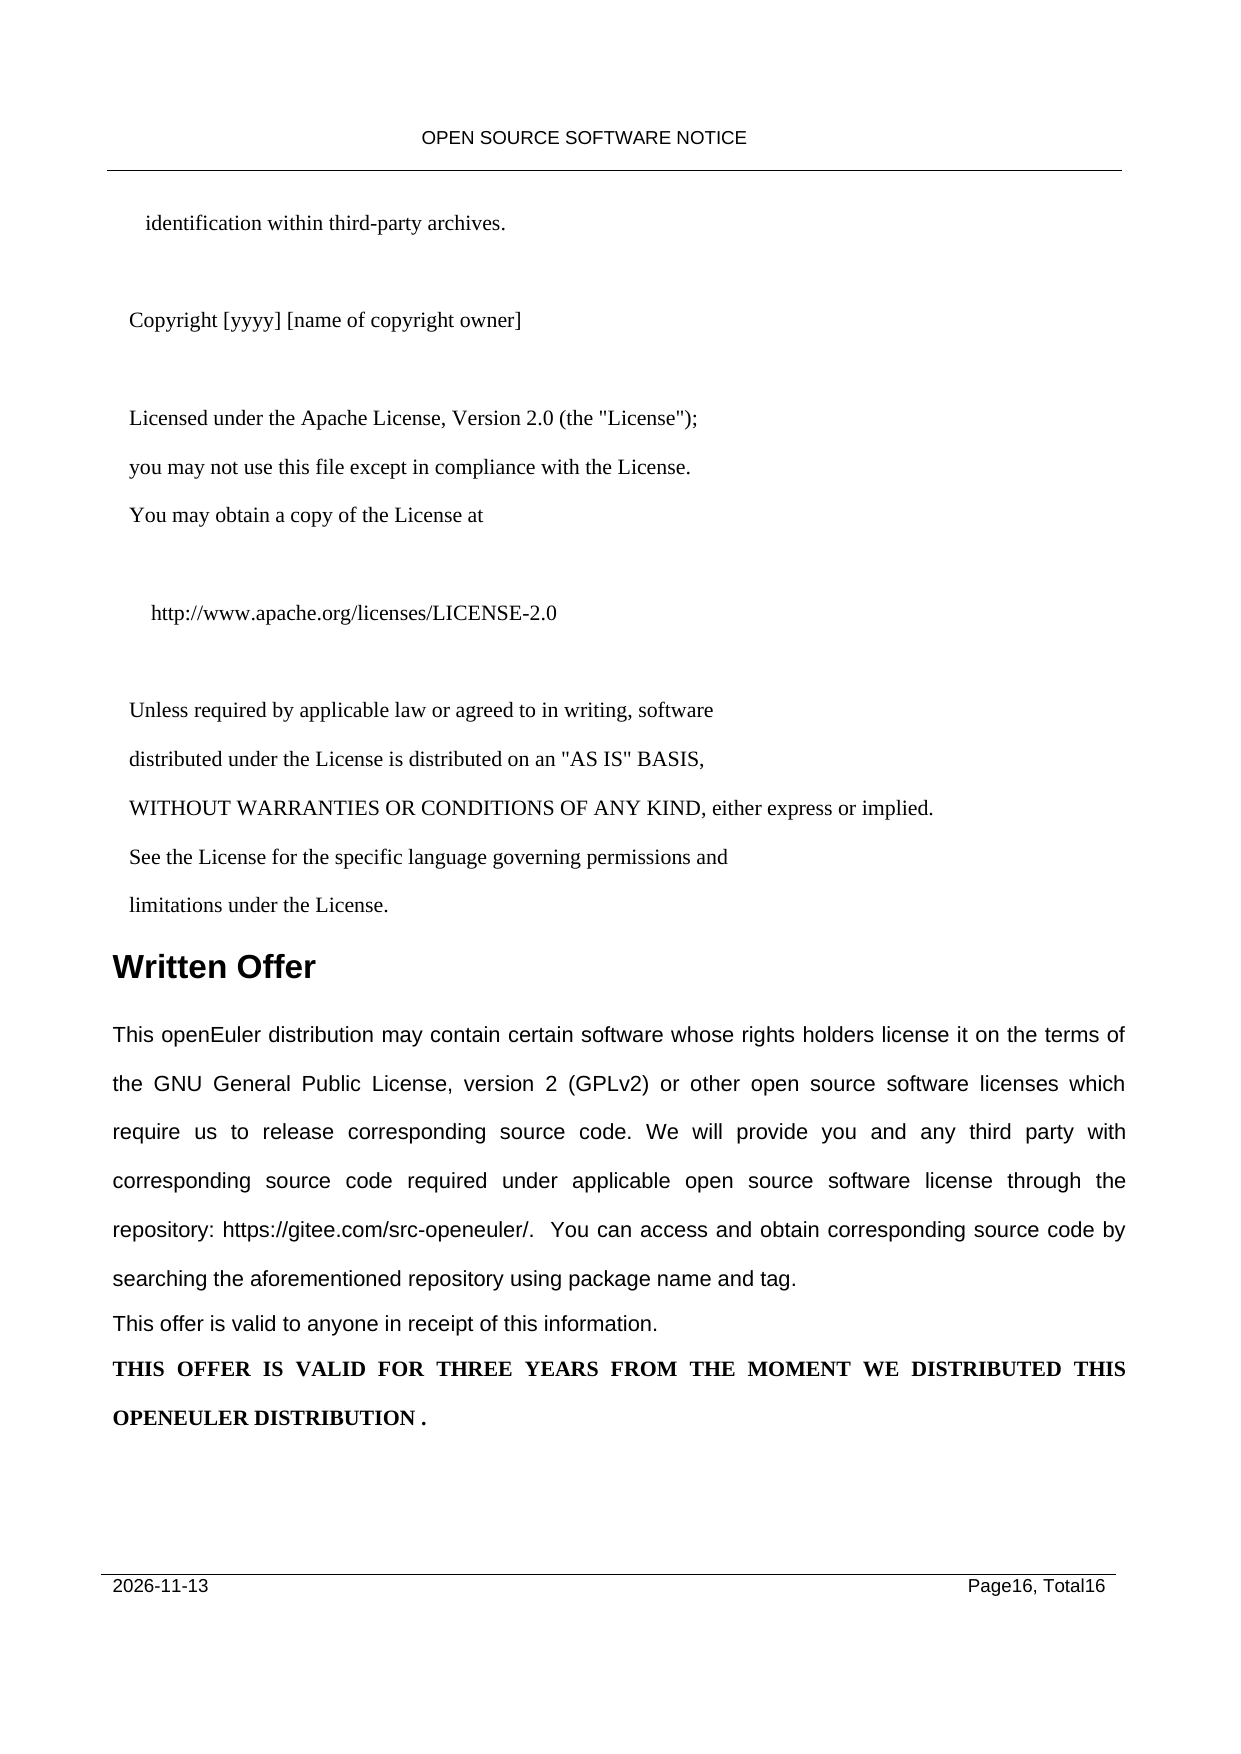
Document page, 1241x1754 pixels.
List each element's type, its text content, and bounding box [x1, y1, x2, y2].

text This offer is valid to anyone in receipt of this information. [112, 1307, 1128, 1339]
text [112, 206, 1128, 921]
text This openEuler distribution may contain certain software whose rights holders license it on the terms of the GNU General Public License, version 2 (GPLv2) or other open source software licenses which require us to release corresponding source code. We will provide you and any third party with corresponding source code required under applicable open source software license through the repository: https://gitee.com/src-openeuler/. You can access and obtain corresponding source code by searching the aforementioned repository using package name and tag. [112, 1018, 1128, 1294]
text Written Offer [112, 934, 1128, 999]
text THIS OFFER IS VALID FOR THREE YEARS FROM THE MOMENT WE DISTRIBUTED THIS OPENEULER DISTRIBUTION . [112, 1352, 1128, 1433]
